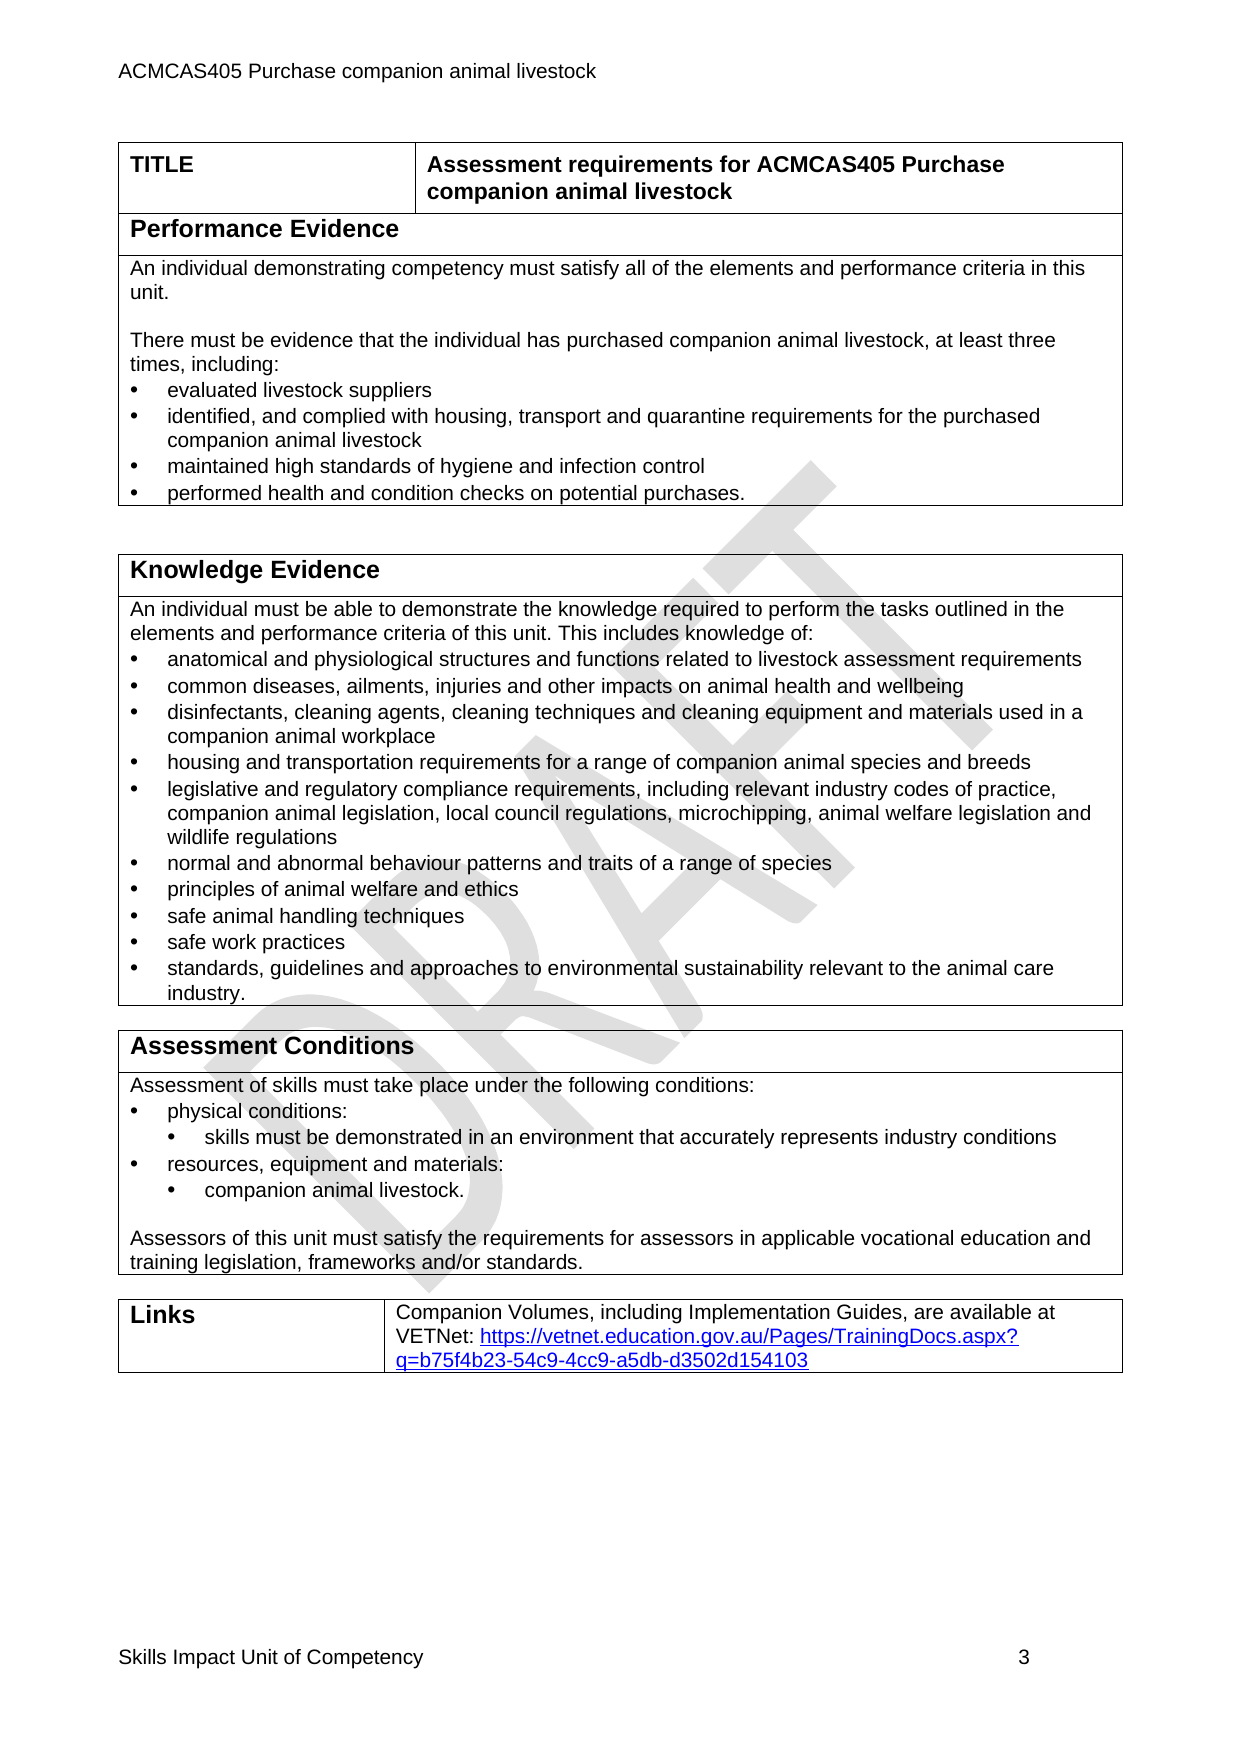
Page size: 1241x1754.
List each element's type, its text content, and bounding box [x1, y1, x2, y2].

table_header Links [119, 1300, 384, 1372]
table_header Assessment requirements for ACMCAS405 Purchase companion animal livestock [416, 143, 1122, 212]
table_cell An individual demonstrating competency must satisfy all of the elements and performance criteria in this unit. There must be evidence that the individual has purchased companion animal livestock, at least three times, including: evaluated livestock suppliers identified, and complied with housing, transport and quarantine requirements for the purchased companion animal livestock maintained high standards of hygiene and infection control performed health and condition checks on potential purchases. [119, 256, 1122, 505]
table_cell An individual must be able to demonstrate the knowledge required to perform the tasks outlined in the elements and performance criteria of this unit. This includes knowledge of: anatomical and physiological structures and functions related to livestock assessment requirements common diseases, ailments, injuries and other impacts on animal health and wellbeing disinfectants, cleaning agents, cleaning techniques and cleaning equipment and materials used in a companion animal workplace housing and transportation requirements for a range of companion animal species and breeds legislative and regulatory compliance requirements, including relevant industry codes of practice, companion animal legislation, local council regulations, microchipping, animal welfare legislation and wildlife regulations normal and abnormal behaviour patterns and traits of a range of species principles of animal welfare and ethics safe animal handling techniques safe work practices standards, guidelines and approaches to environmental sustainability relevant to the animal care industry. [119, 597, 1122, 1004]
table_header Knowledge Evidence [119, 555, 1122, 596]
table_header Assessment Conditions [119, 1031, 1122, 1072]
table_header TITLE [119, 143, 415, 212]
table_header Companion Volumes, including Implementation Guides, are available at VETNet: https://vetnet.education.gov.au/Pages/TrainingDocs.aspx?q=b75f4b23-54c9-4cc9-a5db-d3502d154103 [385, 1300, 1122, 1372]
table_cell Assessment of skills must take place under the following conditions: physical conditions: skills must be demonstrated in an environment that accurately represents industry conditions resources, equipment and materials: companion animal livestock. Assessors of this unit must satisfy the requirements for assessors in applicable vocational education and training legislation, frameworks and/or standards. [119, 1073, 1122, 1274]
table_cell Performance Evidence [119, 214, 1122, 255]
